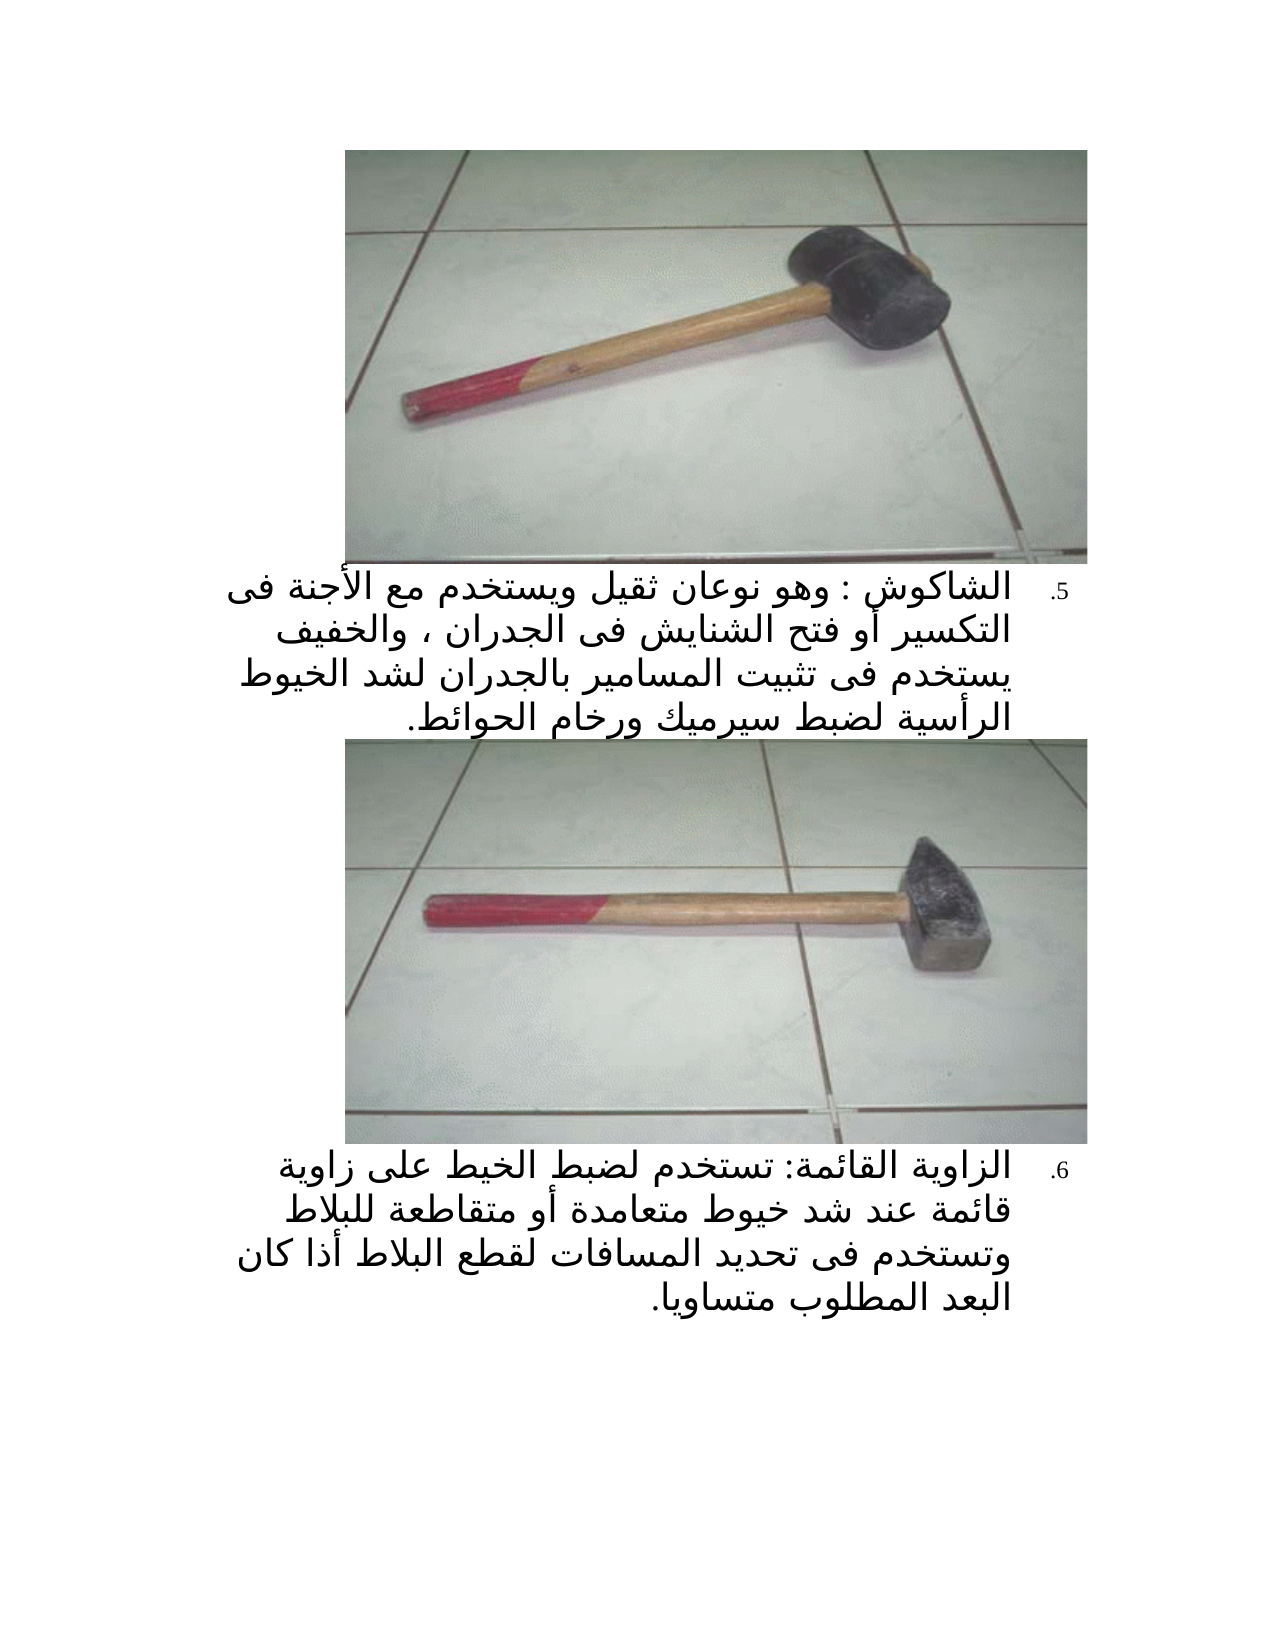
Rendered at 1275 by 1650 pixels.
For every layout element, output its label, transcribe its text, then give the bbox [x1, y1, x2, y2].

list الزاوية القائمة: تستخدم لضبط الخيط على زاوية قائمة عند شد خيوط متعامدة أو متقاطعة للبلاط وتستخدم فى تحديد المسافات لقطع البلاط أذا كان البعد المطلوب متساويا. [187, 1144, 1050, 1319]
picture [345, 739, 1088, 1144]
picture [345, 150, 1088, 564]
list الشاكوش : وهو نوعان ثقيل ويستخدم مع الأجنة فى التكسير أو فتح الشنايش فى الجدران ، والخفيف يستخدم فى تثبيت المسامير بالجدران لشد الخيوط الرأسية لضبط سيرميك ورخام الحوائط. [187, 564, 1050, 739]
